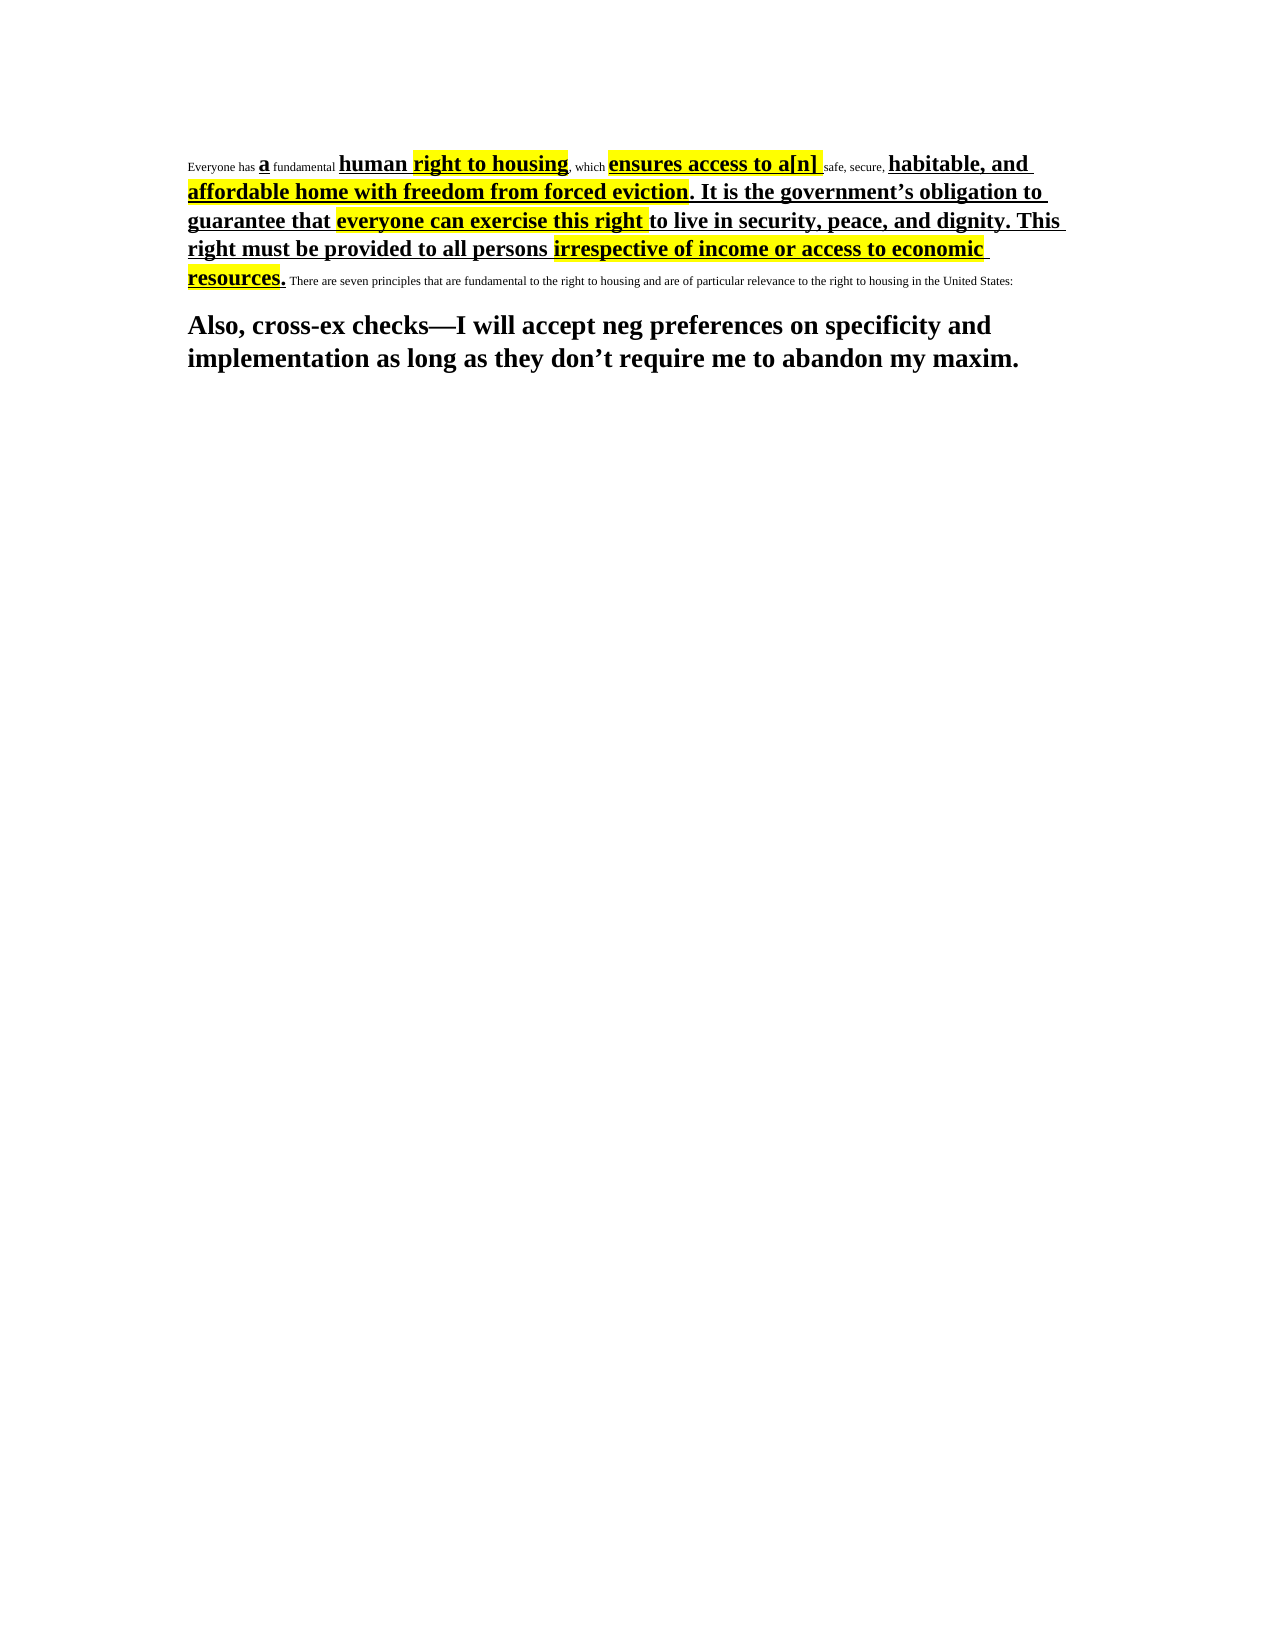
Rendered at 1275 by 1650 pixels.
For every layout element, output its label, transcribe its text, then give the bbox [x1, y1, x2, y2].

text Everyone has a fundamental human right to housing, which ensures access to a[n] safe, secure, habitable, and affordable home with freedom from forced eviction. It is the government’s obligation to guarantee that everyone can exercise this right to live in security, peace, and dignity. This right must be provided to all persons irrespective of income or access to economic resources. There are seven principles that are fundamental to the right to housing and are of particular relevance to the right to housing in the United States: [187, 150, 1087, 290]
subtitle Also, cross-ex checks—I will accept neg preferences on specificity and implementation as long as they don’t require me to abandon my maxim. [187, 309, 1087, 373]
